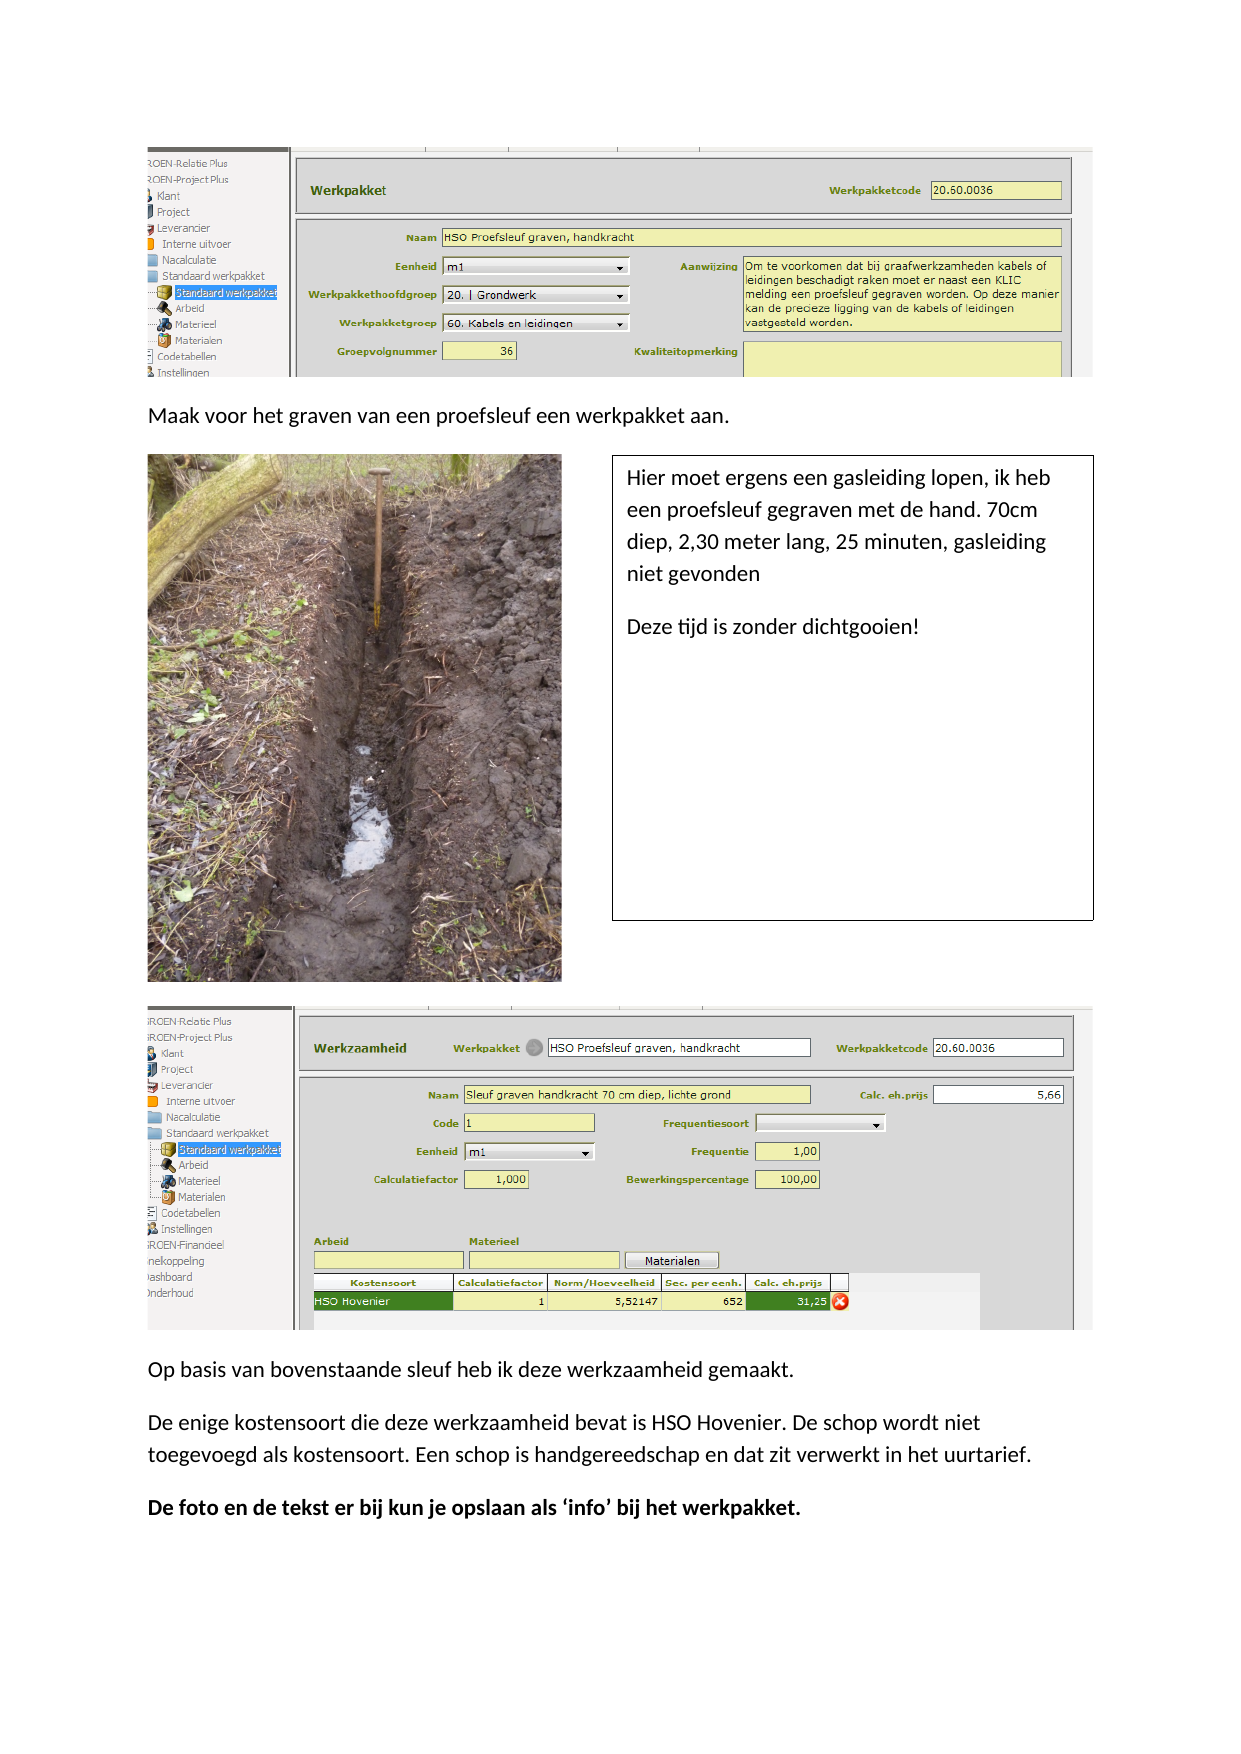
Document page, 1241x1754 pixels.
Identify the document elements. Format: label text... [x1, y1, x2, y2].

text Op basis van bovenstaande sleuf heb ik deze werkzaamheid gemaakt. [148, 1355, 1093, 1383]
text De foto en de tekst er bij kun je opslaan als ‘info’ bij het werkpakket. [148, 1493, 1093, 1521]
text Maak voor het graven van een proefsleuf een werkpakket aan. [148, 401, 1093, 429]
picture [147, 454, 562, 982]
picture [147, 1006, 1093, 1330]
picture [147, 147, 1093, 377]
text De enige kostensoort die deze werkzaamheid bevat is HSO Hovenier. De schop wordt niet toegevoegd als kostensoort. Een schop is handgereedschap en dat zit verwerkt in het uurtarief. [148, 1408, 1093, 1468]
